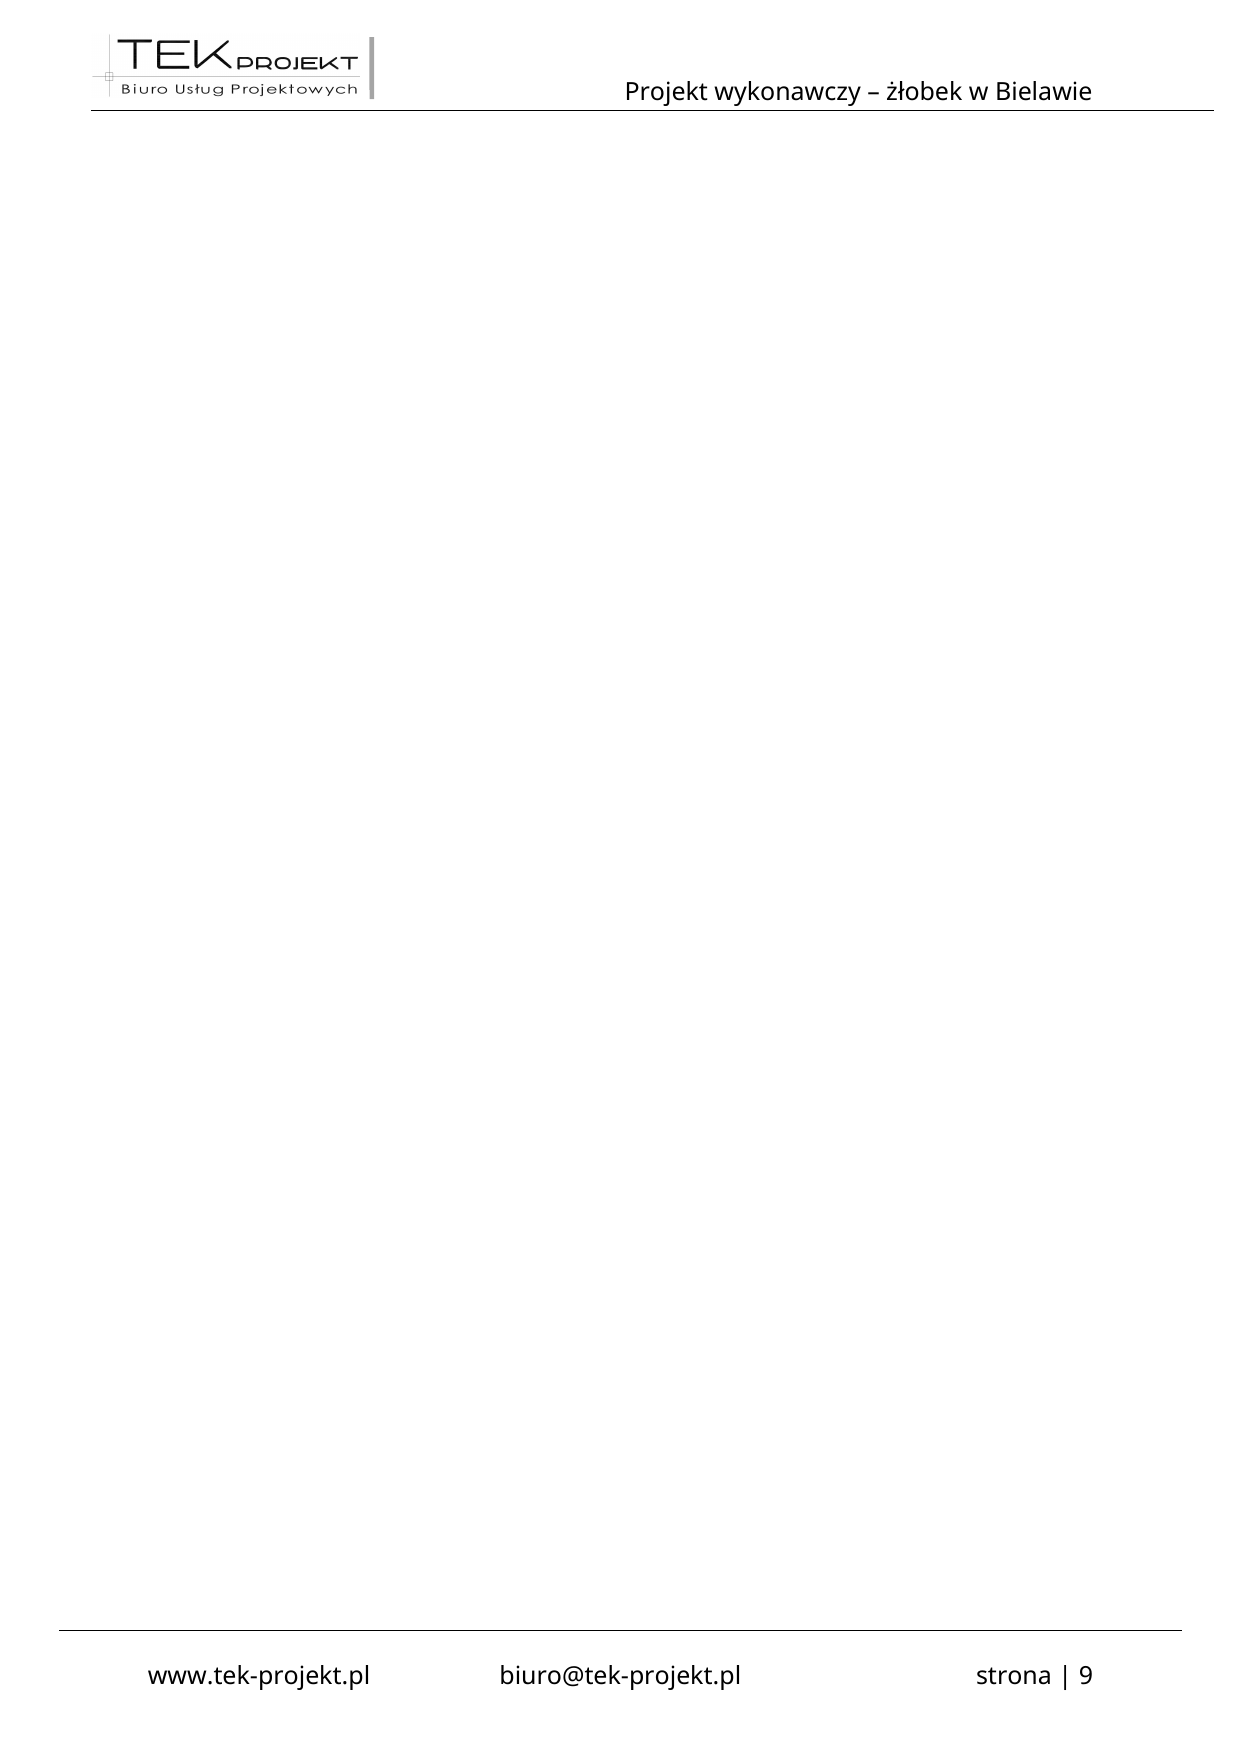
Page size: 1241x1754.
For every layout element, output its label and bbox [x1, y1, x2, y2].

picture [91, 33, 360, 98]
